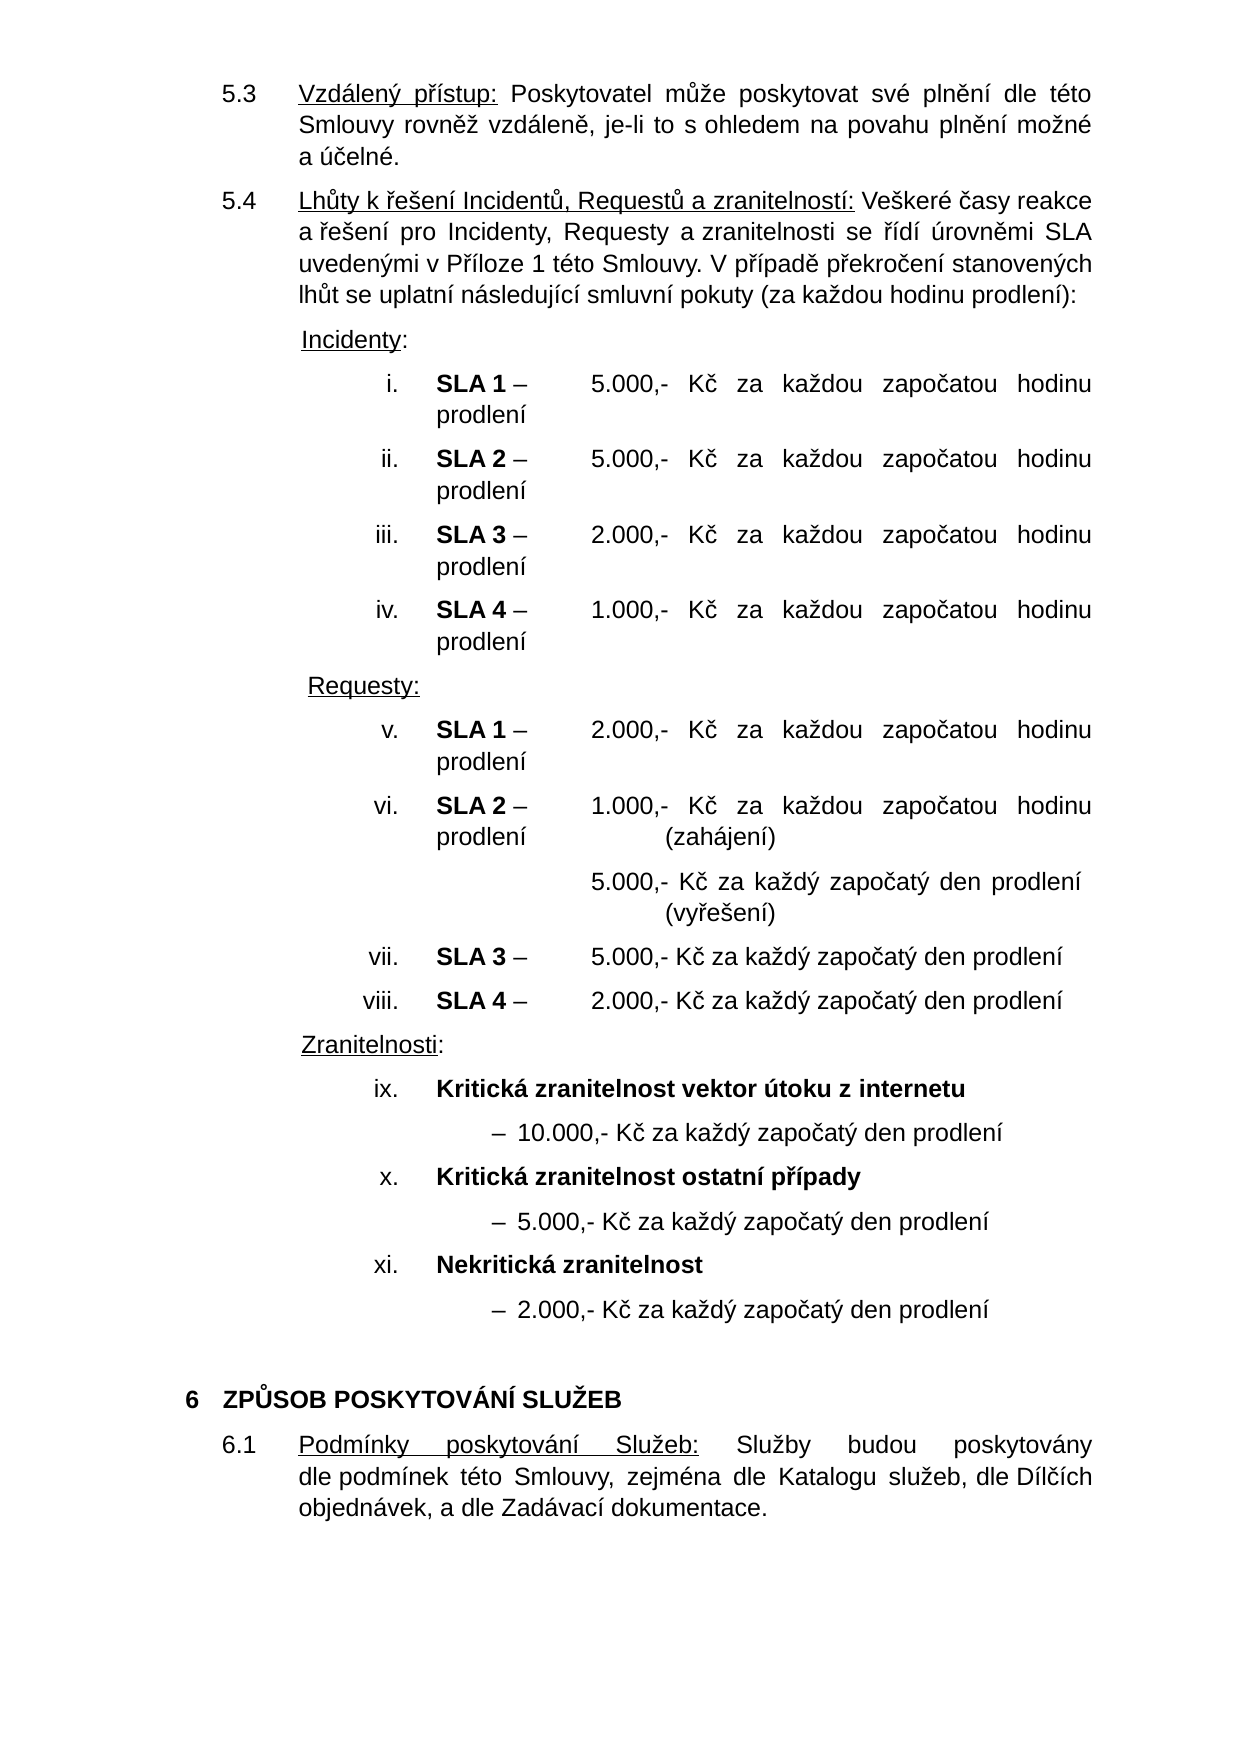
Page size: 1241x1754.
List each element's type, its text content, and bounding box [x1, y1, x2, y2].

text Podmínky poskytování Služeb: Služby budou poskytovány dle podmínek této Smlouvy, zejména dle Katalogu služeb, dle Dílčích objednávek, a dle Zadávací dokumentace. [222, 1430, 1092, 1522]
list Zranitelnosti: [301, 1030, 1092, 1059]
list SLA 3 – 5.000,- Kč za každý započatý den prodlení [399, 942, 1092, 971]
list Nekritická zranitelnost [399, 1251, 1092, 1279]
list SLA 1 – 2.000,- Kč za každou započatou hodinu prodlení [399, 715, 1092, 776]
list SLA 4 – 2.000,- Kč za každý započatý den prodlení [399, 986, 1092, 1015]
list Kritická zranitelnost ostatní případy [399, 1162, 1092, 1191]
list – 10.000,- Kč za každý započatý den prodlení [413, 1118, 1092, 1147]
text Lhůty k řešení Incidentů, Requestů a zranitelností: Veškeré časy reakce a řešení pro Incidenty, Requesty a zranitelnosti se řídí úrovněmi SLA uvedenými v Příloze 1 této Smlouvy. V případě překročení stanovených lhůt se uplatní následující smluvní pokuty (za každou hodinu prodlení): [222, 186, 1092, 309]
text Vzdálený přístup: Poskytovatel může poskytovat své plnění dle této Smlouvy rovněž vzdáleně, je-li to s ohledem na povahu plnění možné a účelné. [222, 79, 1092, 171]
list SLA 3 – 2.000,- Kč za každou započatou hodinu prodlení [399, 520, 1092, 580]
text způsob poskytování služeb [185, 1385, 1092, 1414]
list 5.000,- Kč za každý započatý den prodlení (vyřešení) [517, 866, 1092, 927]
list SLA 4 – 1.000,- Kč za každou započatou hodinu prodlení [399, 596, 1092, 656]
list – 2.000,- Kč za každý započatý den prodlení [413, 1294, 1092, 1323]
list SLA 2 – 1.000,- Kč za každou započatou hodinu prodlení (zahájení) [399, 791, 1092, 851]
list Requesty: [307, 671, 1092, 700]
list SLA 1 – 5.000,- Kč za každou započatou hodinu prodlení [399, 369, 1092, 429]
list Kritická zranitelnost vektor útoku z internetu [399, 1074, 1092, 1103]
list – 5.000,- Kč za každý započatý den prodlení [413, 1206, 1092, 1235]
list Incidenty: [301, 324, 1092, 353]
list SLA 2 – 5.000,- Kč za každou započatou hodinu prodlení [399, 444, 1092, 504]
